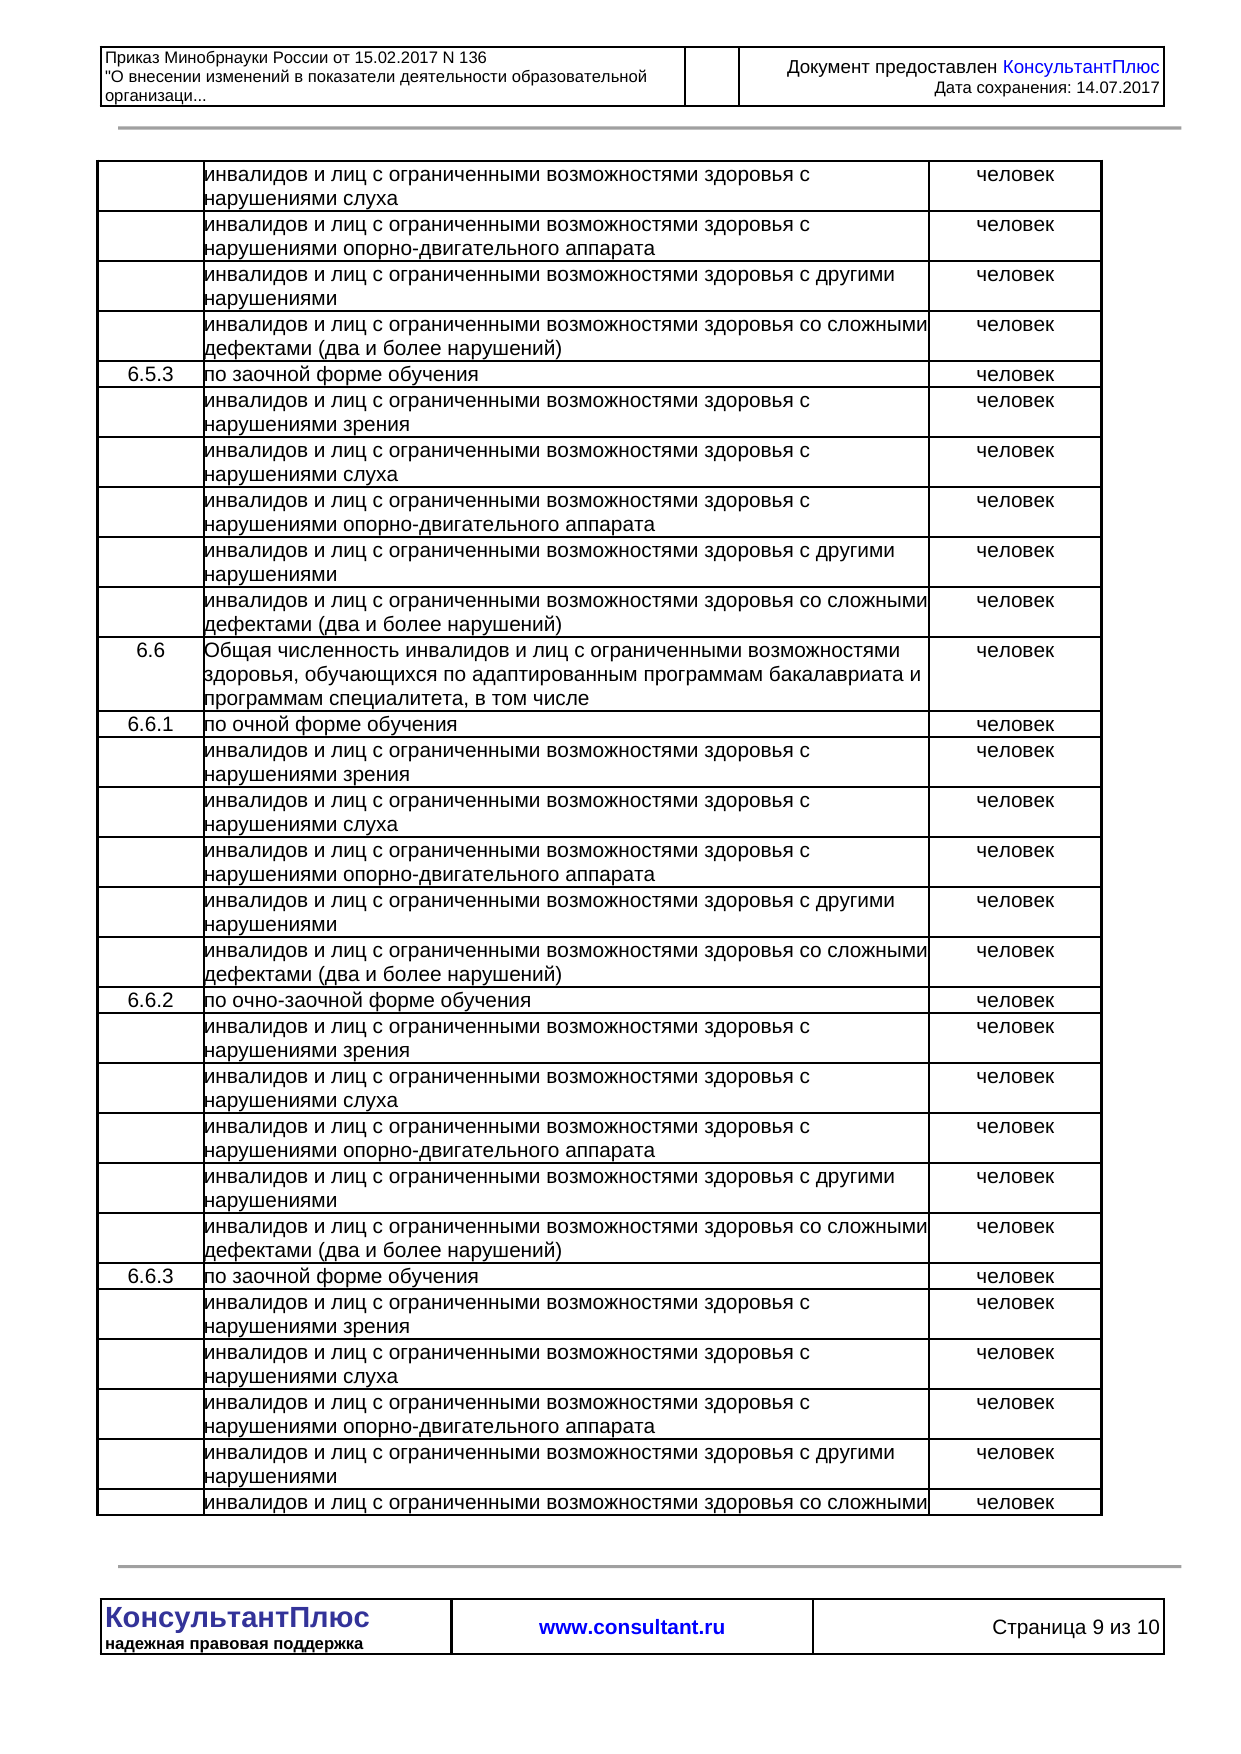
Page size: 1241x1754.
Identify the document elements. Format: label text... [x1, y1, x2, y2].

table_cell инвалидов и лиц с ограниченными возможностями здоровья с нарушениями слуха [205, 1064, 928, 1112]
table_cell [99, 312, 203, 359]
table_cell инвалидов и лиц с ограниченными возможностями здоровья с нарушениями слуха [205, 788, 928, 836]
table_cell инвалидов и лиц с ограниченными возможностями здоровья с нарушениями слуха [205, 438, 928, 486]
table_cell человек [930, 712, 1100, 736]
table_cell человек [930, 1114, 1100, 1162]
table_cell по заочной форме обучения [205, 1264, 928, 1288]
table_cell инвалидов и лиц с ограниченными возможностями здоровья с другими нарушениями [205, 888, 928, 936]
table_cell Общая численность инвалидов и лиц с ограниченными возможностями здоровья, обучающихся по адаптированным программам бакалавриата и программам специалитета, в том числе [205, 638, 928, 709]
table_cell человек [930, 388, 1100, 436]
table_cell инвалидов и лиц с ограниченными возможностями здоровья с нарушениями зрения [205, 1014, 928, 1062]
table_cell 6.5.3 [99, 362, 203, 386]
table_cell человек [930, 1164, 1100, 1212]
table_cell [99, 1440, 203, 1488]
table_cell инвалидов и лиц с ограниченными возможностями здоровья с нарушениями зрения [205, 1290, 928, 1338]
table_cell 6.6.1 [99, 712, 203, 736]
table_cell человек [930, 362, 1100, 386]
table_cell [99, 262, 203, 309]
table_cell инвалидов и лиц с ограниченными возможностями здоровья со сложными дефектами (два и более нарушений) [205, 588, 928, 636]
table_cell [99, 588, 203, 636]
table_cell [99, 388, 203, 436]
table_cell человек [930, 1390, 1100, 1438]
table_cell инвалидов и лиц с ограниченными возможностями здоровья со сложными дефектами (два и более нарушений) [205, 312, 928, 359]
table_cell инвалидов и лиц с ограниченными возможностями здоровья с другими нарушениями [205, 1440, 928, 1488]
table_cell человек [930, 1440, 1100, 1488]
table_cell 6.6.2 [99, 988, 203, 1012]
table_cell человек [930, 788, 1100, 836]
table_cell [99, 1290, 203, 1338]
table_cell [205, 1490, 928, 1514]
table_cell инвалидов и лиц с ограниченными возможностями здоровья с другими нарушениями [205, 262, 928, 309]
table_cell человек [930, 538, 1100, 586]
table_cell инвалидов и лиц с ограниченными возможностями здоровья с нарушениями зрения [205, 738, 928, 786]
table_cell [99, 438, 203, 486]
table_cell [99, 162, 203, 209]
table_cell инвалидов и лиц с ограниченными возможностями здоровья с нарушениями слуха [205, 162, 928, 209]
table_cell инвалидов и лиц с ограниченными возможностями здоровья с нарушениями слуха [205, 1340, 928, 1388]
table_cell человек [930, 738, 1100, 786]
table_cell [99, 1164, 203, 1212]
table_cell человек [930, 938, 1100, 986]
table_cell инвалидов и лиц с ограниченными возможностями здоровья с нарушениями опорно-двигательного аппарата [205, 838, 928, 886]
table_cell человек [930, 1014, 1100, 1062]
table_cell 6.6 [99, 638, 203, 709]
table_cell [99, 938, 203, 986]
table_cell человек [930, 1290, 1100, 1338]
table_cell по очно-заочной форме обучения [205, 988, 928, 1012]
table_cell человек [930, 1064, 1100, 1112]
table_cell [99, 1064, 203, 1112]
table_cell человек [930, 1340, 1100, 1388]
table_cell человек [930, 212, 1100, 259]
table_cell инвалидов и лиц с ограниченными возможностями здоровья с нарушениями опорно-двигательного аппарата [205, 1114, 928, 1162]
table_cell [99, 1014, 203, 1062]
table_cell человек [930, 488, 1100, 536]
table_cell человек [930, 1490, 1100, 1514]
table_cell по заочной форме обучения [205, 362, 928, 386]
table_cell [99, 888, 203, 936]
table_cell [99, 738, 203, 786]
table_cell человек [930, 1264, 1100, 1288]
table_cell инвалидов и лиц с ограниченными возможностями здоровья со сложными дефектами (два и более нарушений) [205, 938, 928, 986]
table_cell человек [930, 838, 1100, 886]
table_cell человек [930, 312, 1100, 359]
table_cell [99, 788, 203, 836]
table_cell человек [930, 438, 1100, 486]
table_cell инвалидов и лиц с ограниченными возможностями здоровья с нарушениями зрения [205, 388, 928, 436]
table_cell [99, 1340, 203, 1388]
table_cell [99, 1214, 203, 1262]
table_cell человек [930, 162, 1100, 209]
table_cell 6.6.3 [99, 1264, 203, 1288]
table_cell инвалидов и лиц с ограниченными возможностями здоровья со сложными дефектами (два и более нарушений) [205, 1214, 928, 1262]
table_cell [99, 488, 203, 536]
table_cell [99, 212, 203, 259]
table_cell инвалидов и лиц с ограниченными возможностями здоровья с нарушениями опорно-двигательного аппарата [205, 488, 928, 536]
table_cell человек [930, 988, 1100, 1012]
table_cell человек [930, 638, 1100, 709]
table_cell инвалидов и лиц с ограниченными возможностями здоровья с нарушениями опорно-двигательного аппарата [205, 1390, 928, 1438]
table_cell по очной форме обучения [205, 712, 928, 736]
table_cell [99, 1114, 203, 1162]
table_cell человек [930, 888, 1100, 936]
table_cell инвалидов и лиц с ограниченными возможностями здоровья с другими нарушениями [205, 538, 928, 586]
table_cell инвалидов и лиц с ограниченными возможностями здоровья с другими нарушениями [205, 1164, 928, 1212]
table_cell человек [930, 262, 1100, 309]
table_cell [99, 538, 203, 586]
table_cell человек [930, 1214, 1100, 1262]
table_cell [99, 838, 203, 886]
table_cell [99, 1490, 203, 1514]
table_cell [99, 1390, 203, 1438]
table_cell человек [930, 588, 1100, 636]
table_cell инвалидов и лиц с ограниченными возможностями здоровья с нарушениями опорно-двигательного аппарата [205, 212, 928, 259]
